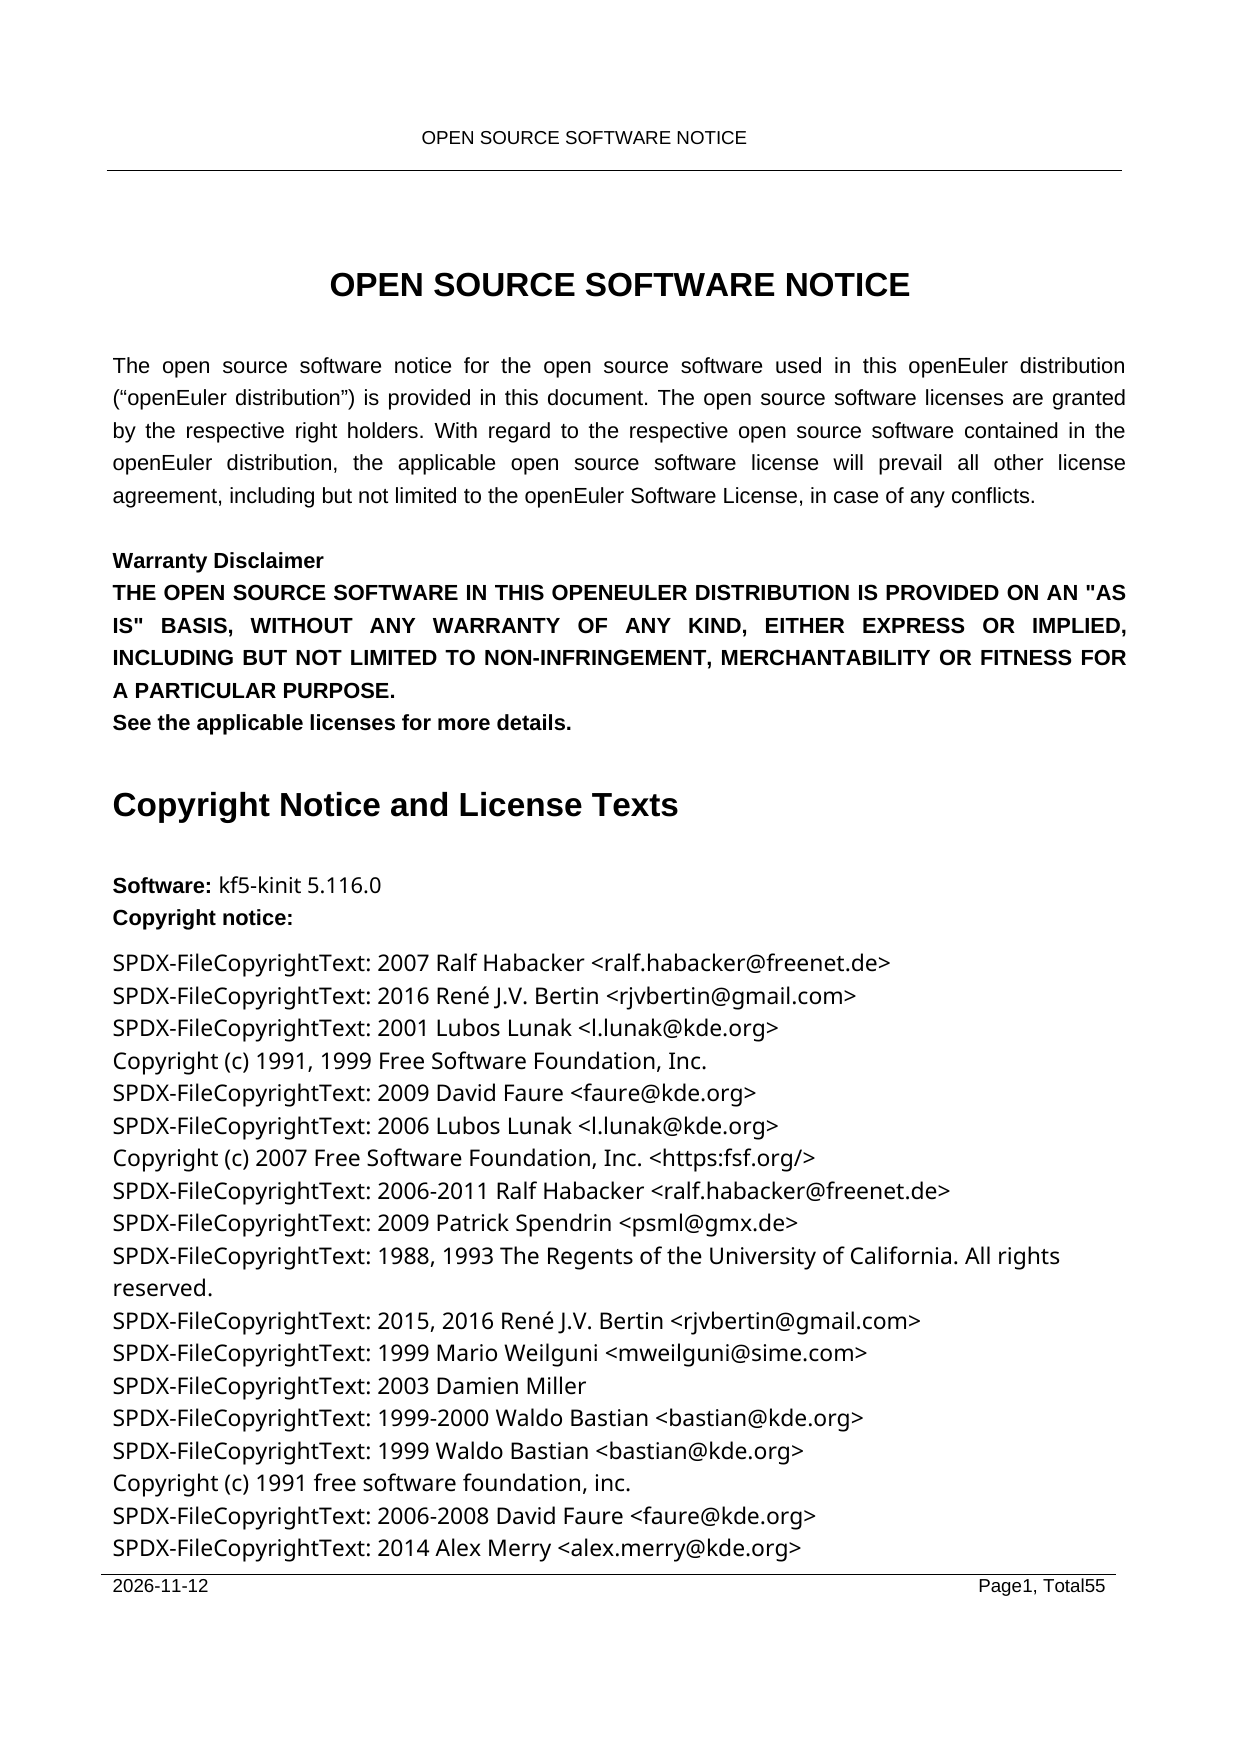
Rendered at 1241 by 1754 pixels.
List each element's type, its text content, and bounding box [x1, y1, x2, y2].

title Software: kf5-kinit 5.116.0 [112, 869, 1128, 901]
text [112, 947, 1128, 1564]
text Copyright Notice and License Texts [112, 771, 1128, 836]
text Copyright notice: [112, 901, 1128, 934]
text OPEN SOURCE SOFTWARE NOTICE [112, 251, 1128, 316]
text THE OPEN SOURCE SOFTWARE IN THIS OPENEULER DISTRIBUTION IS PROVIDED ON AN "AS IS" BASIS, WITHOUT ANY WARRANTY OF ANY KIND, EITHER EXPRESS OR IMPLIED, INCLUDING BUT NOT LIMITED TO NON-INFRINGEMENT, MERCHANTABILITY OR FITNESS FOR A PARTICULAR PURPOSE. See the applicable licenses for more details. [112, 576, 1128, 739]
text The open source software notice for the open source software used in this openEuler distribution (“openEuler distribution”) is provided in this document. The open source software licenses are granted by the respective right holders. With regard to the respective open source software contained in the openEuler distribution, the applicable open source software license will prevail all other license agreement, including but not limited to the openEuler Software License, in case of any conflicts. [112, 349, 1128, 511]
text Warranty Disclaimer [112, 544, 1128, 576]
